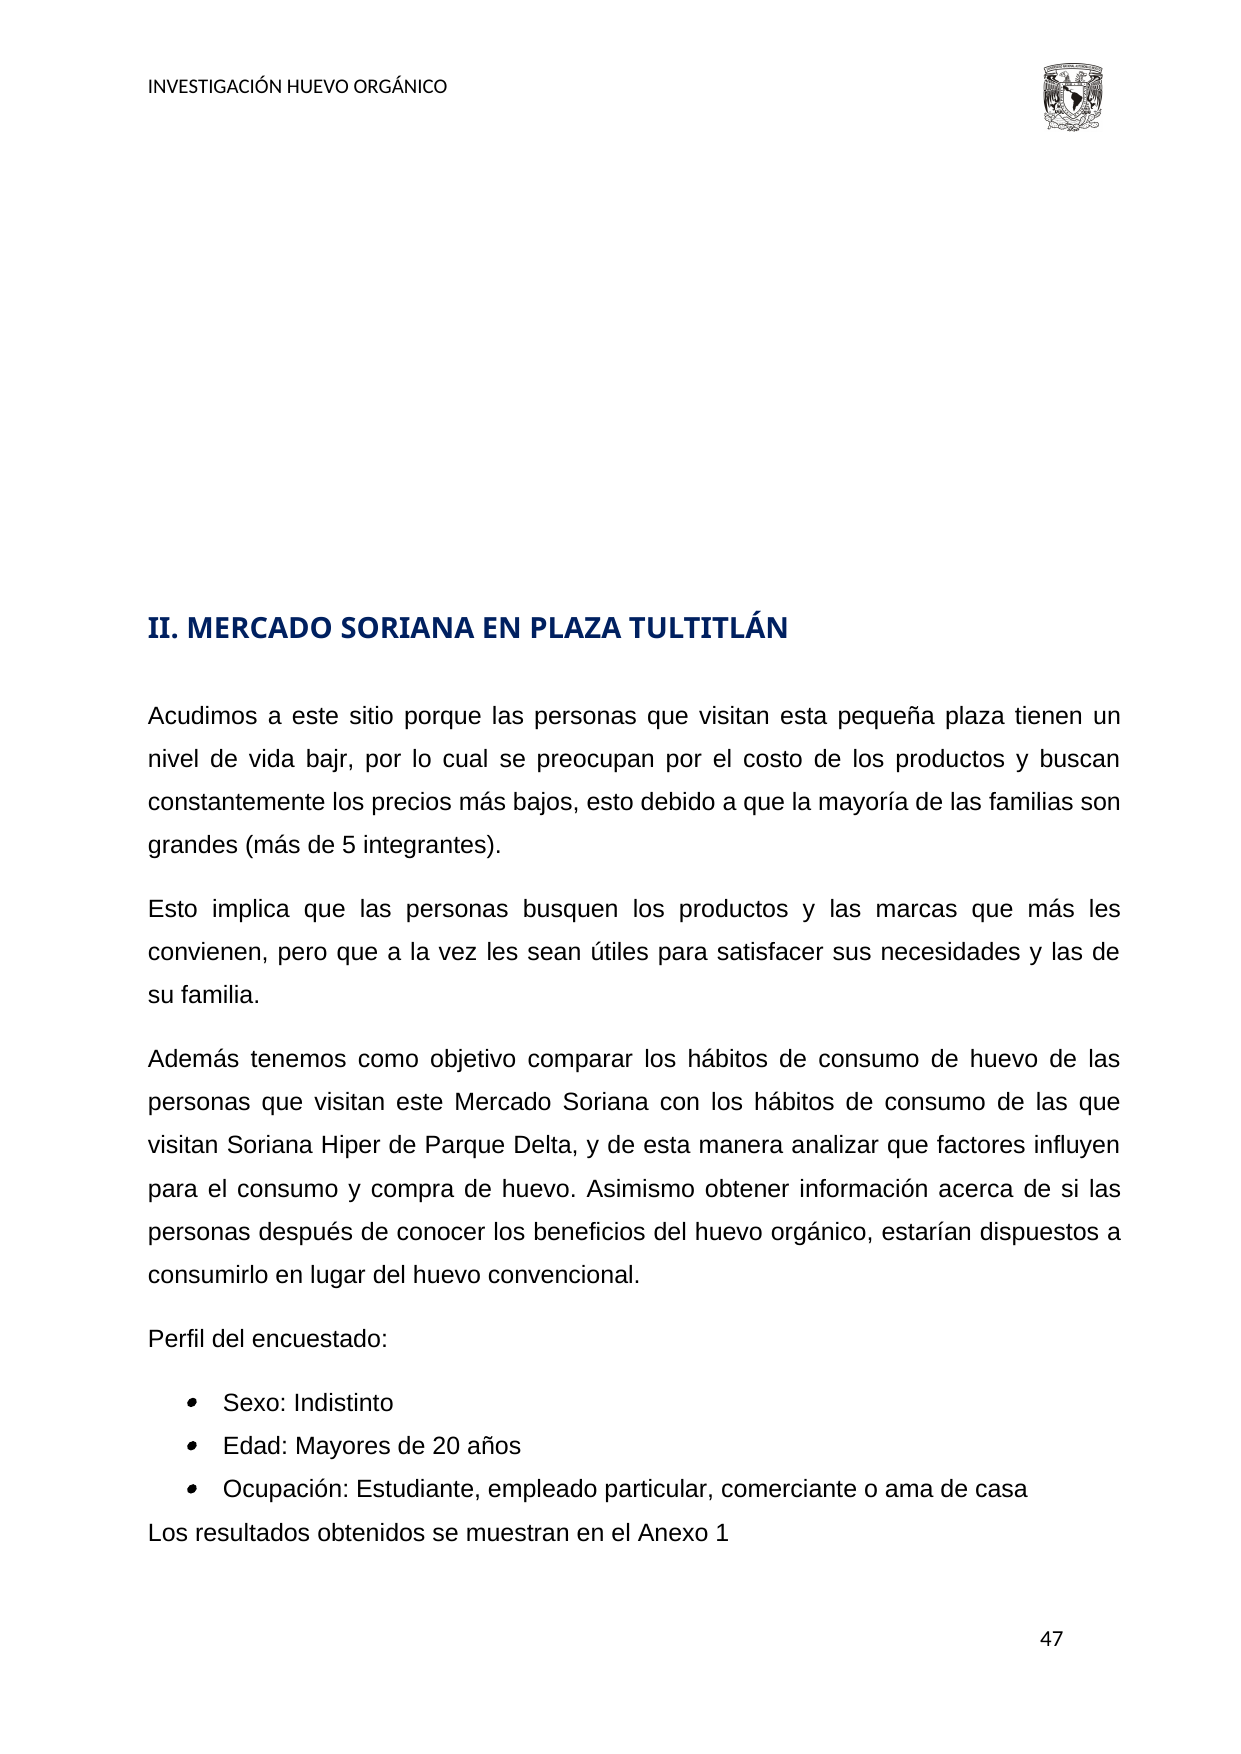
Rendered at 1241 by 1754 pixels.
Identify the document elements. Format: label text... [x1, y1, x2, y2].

list Ocupación: Estudiante, empleado particular, comerciante o ama de casa [185, 1474, 1122, 1503]
text Acudimos a este sitio porque las personas que visitan esta pequeña plaza tienen un nivel de vida bajr, por lo cual se preocupan por el costo de los productos y buscan constantemente los precios más bajos, esto debido a que la mayoría de las familias son grandes (más de 5 integrantes). [148, 701, 1122, 859]
picture [1043, 63, 1103, 132]
subtitle II. MERCADO SORIANA EN PLAZA TULTITLÁN [148, 607, 1063, 647]
list Edad: Mayores de 20 años [185, 1431, 1122, 1460]
text Además tenemos como objetivo comparar los hábitos de consumo de huevo de las personas que visitan este Mercado Soriana con los hábitos de consumo de las que visitan Soriana Hiper de Parque Delta, y de esta manera analizar que factores influyen para el consumo y compra de huevo. Asimismo obtener información acerca de si las personas después de conocer los beneficios del huevo orgánico, estarían dispuestos a consumirlo en lugar del huevo convencional. [148, 1044, 1122, 1289]
list Sexo: Indistinto [185, 1388, 1122, 1417]
text Perfil del encuestado: [148, 1324, 1122, 1353]
text Esto implica que las personas busquen los productos y las marcas que más les convienen, pero que a la vez les sean útiles para satisfacer sus necesidades y las de su familia. [148, 894, 1122, 1009]
text Los resultados obtenidos se muestran en el Anexo 1 [148, 1517, 1122, 1546]
